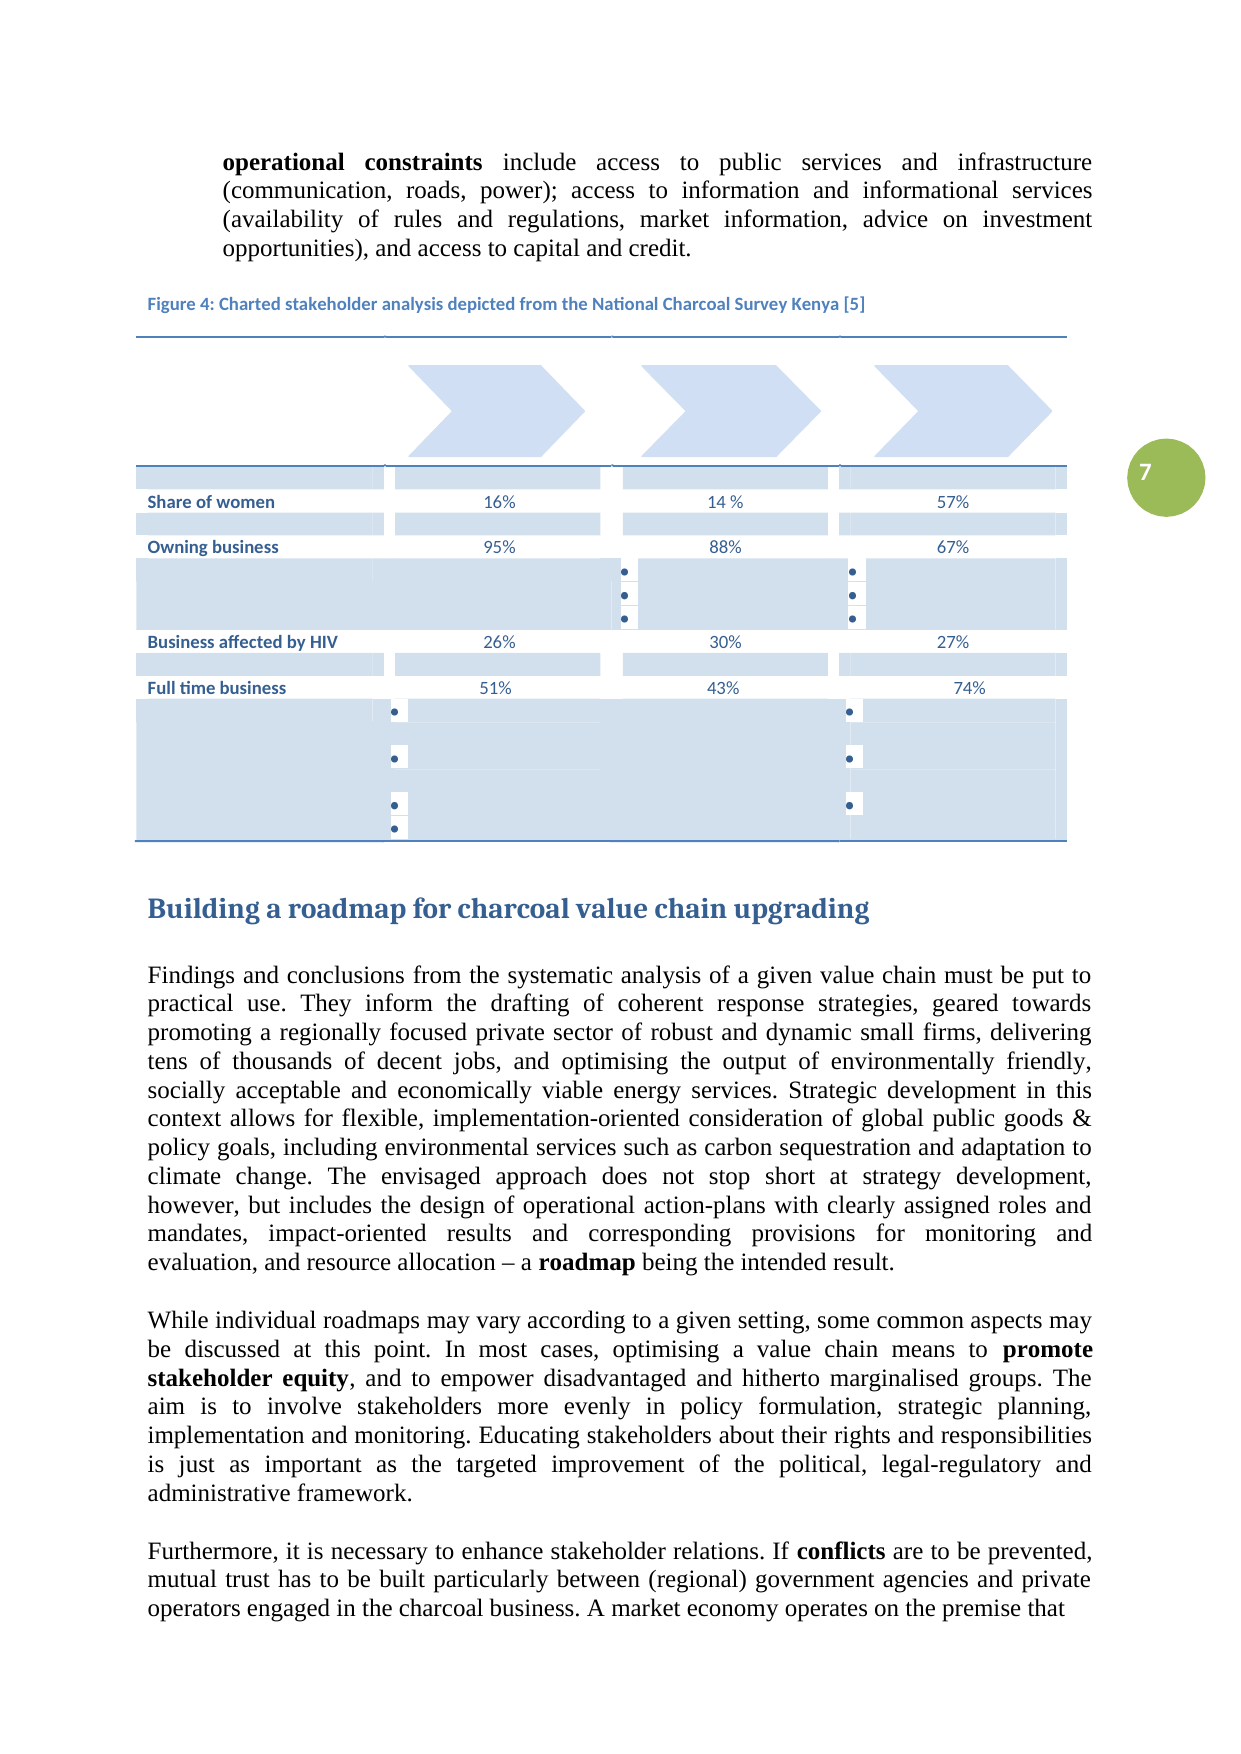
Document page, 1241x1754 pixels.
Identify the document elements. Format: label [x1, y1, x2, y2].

picture [845, 791, 863, 816]
picture [390, 698, 408, 722]
picture [620, 558, 638, 629]
picture [848, 558, 866, 629]
picture [390, 791, 408, 839]
picture [845, 698, 863, 722]
picture [845, 745, 863, 769]
picture [390, 745, 408, 769]
